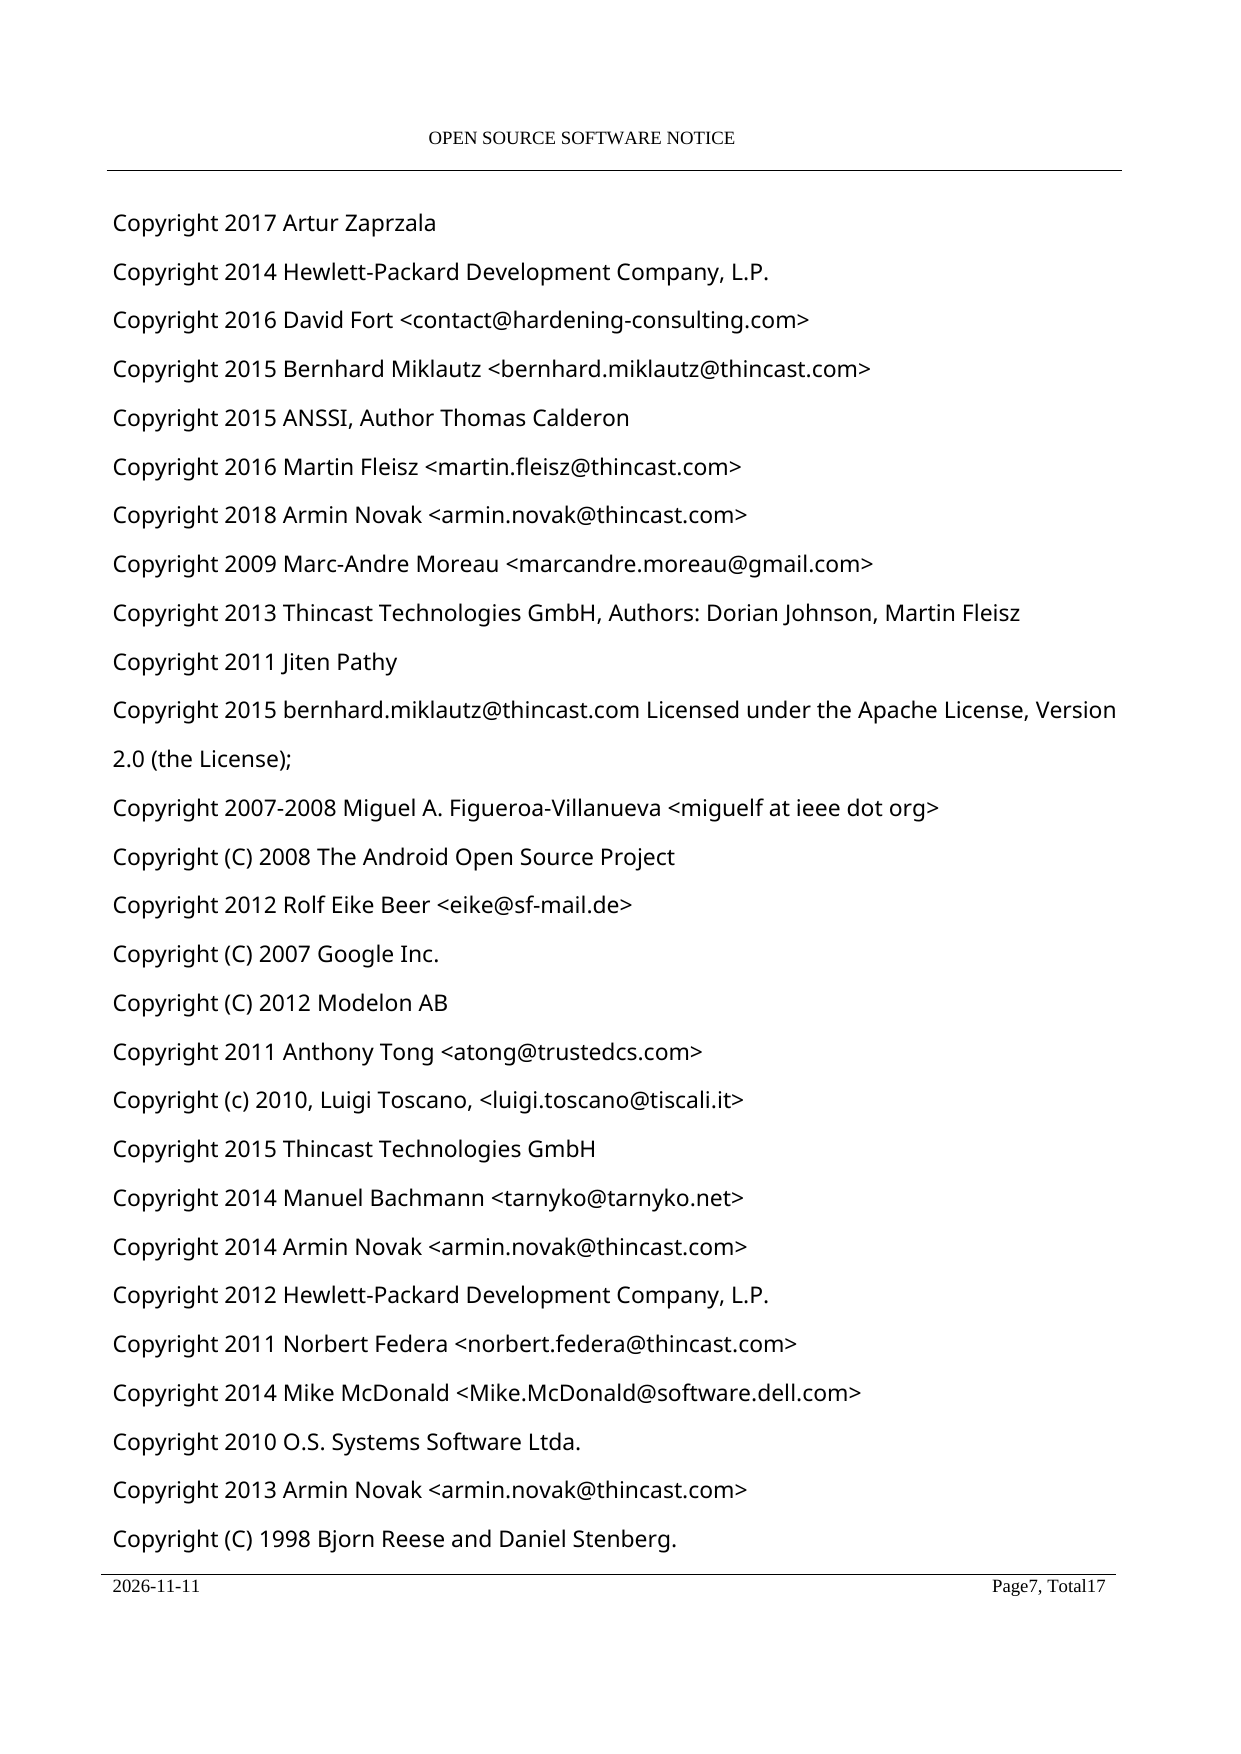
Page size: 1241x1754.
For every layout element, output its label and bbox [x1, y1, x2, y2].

text [112, 206, 1128, 1555]
